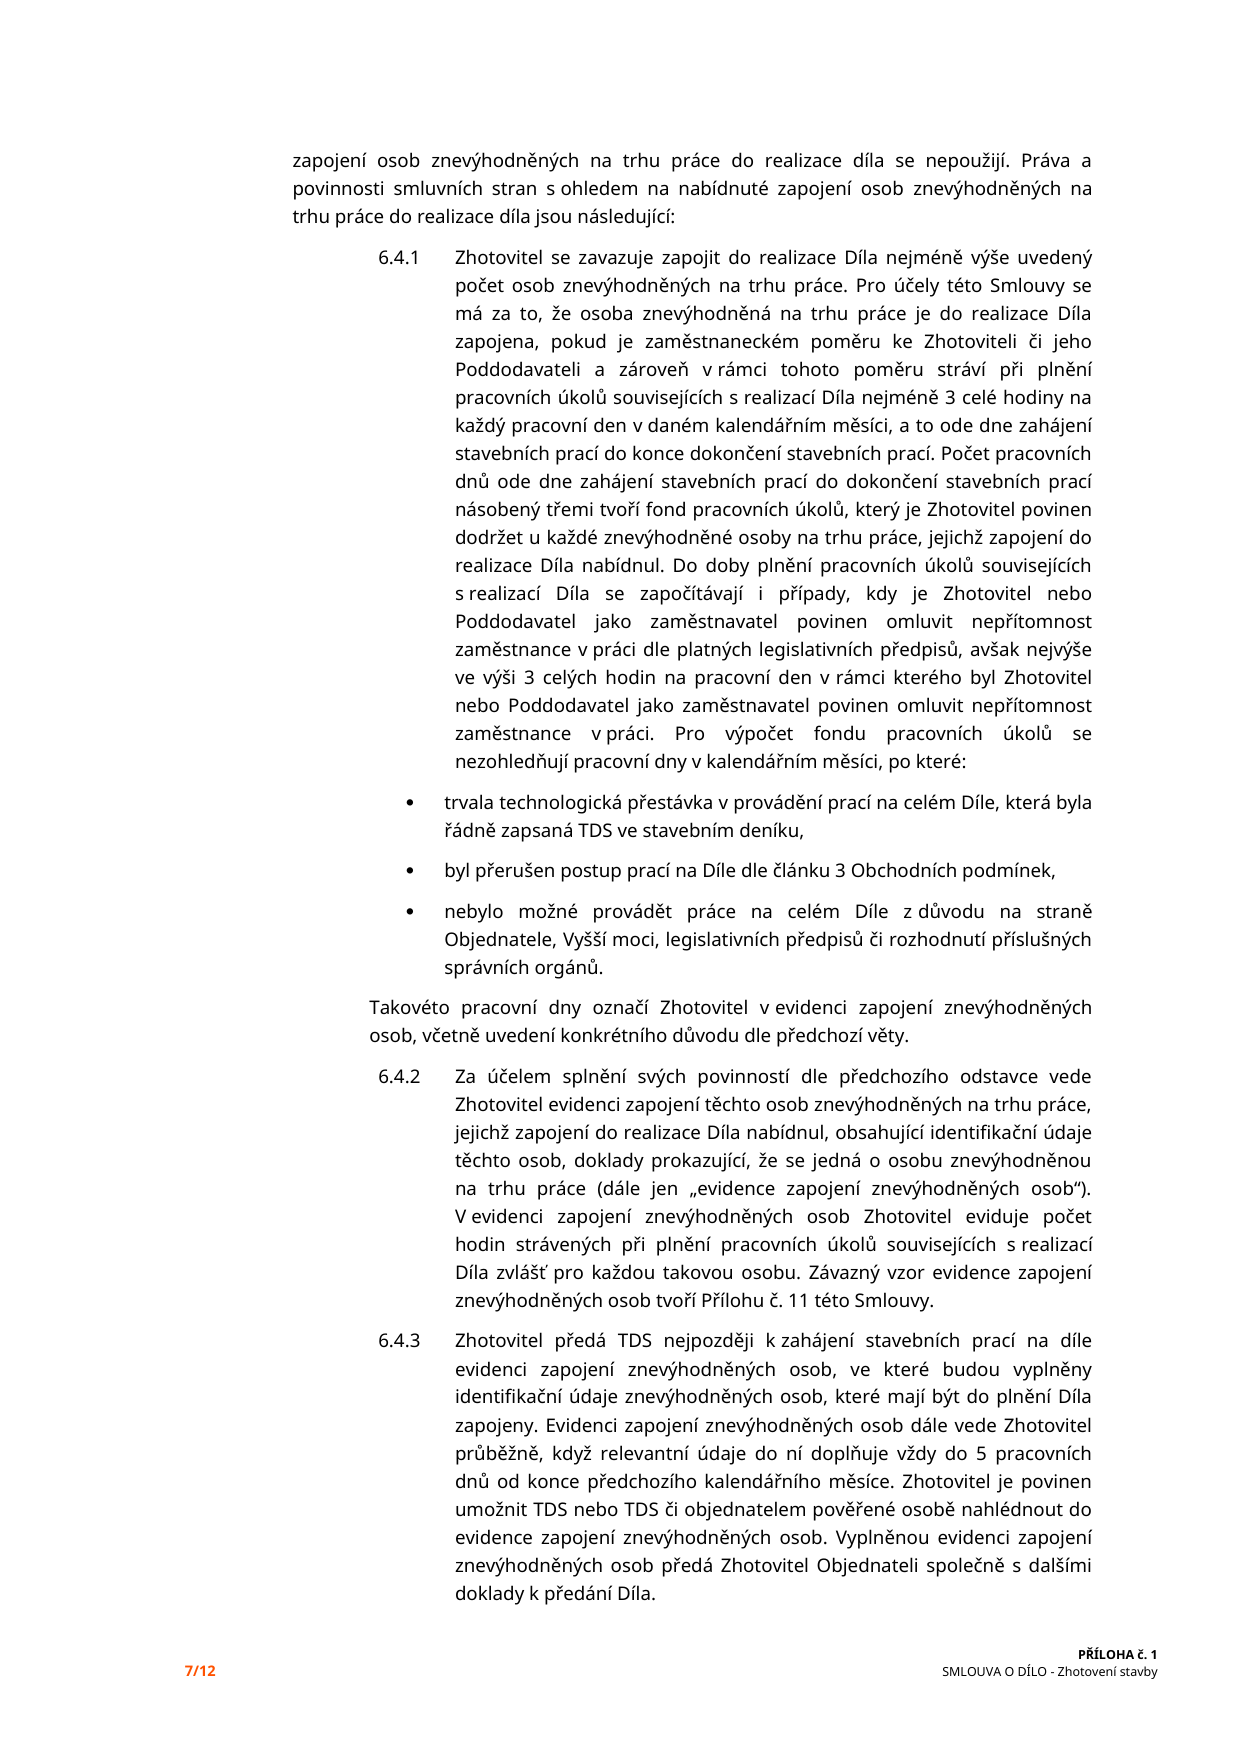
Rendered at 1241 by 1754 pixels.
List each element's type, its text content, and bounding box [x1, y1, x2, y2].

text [216, 147, 1093, 229]
list Takovéto pracovní dny označí Zhotovitel v evidenci zapojení znevýhodněných osob, včetně uvedení konkrétního důvodu dle předchozí věty. [369, 994, 1093, 1048]
list trvala technologická přestávka v provádění prací na celém Díle, která byla řádně zapsaná TDS ve stavebním deníku, [407, 789, 1093, 842]
text Zhotovitel se zavazuje zapojit do realizace Díla nejméně výše uvedený počet osob znevýhodněných na trhu práce. Pro účely této Smlouvy se má za to, že osoba znevýhodněná na trhu práce je do realizace Díla zapojena, pokud je zaměstnaneckém poměru ke Zhotoviteli či jeho Poddodavateli a zároveň v rámci tohoto poměru stráví při plnění pracovních úkolů souvisejících s realizací Díla nejméně 3 celé hodiny na každý pracovní den v daném kalendářním měsíci, a to ode dne zahájení stavebních prací do konce dokončení stavebních prací. Počet pracovních dnů ode dne zahájení stavebních prací do dokončení stavebních prací násobený třemi tvoří fond pracovních úkolů, který je Zhotovitel povinen dodržet u každé znevýhodněné osoby na trhu práce, jejichž zapojení do realizace Díla nabídnul. Do doby plnění pracovních úkolů souvisejících s realizací Díla se započítávají i případy, kdy je Zhotovitel nebo Poddodavatel jako zaměstnavatel povinen omluvit nepřítomnost zaměstnance v práci dle platných legislativních předpisů, avšak nejvýše ve výši 3 celých hodin na pracovní den v rámci kterého byl Zhotovitel nebo Poddodavatel jako zaměstnavatel povinen omluvit nepřítomnost zaměstnance v práci. Pro výpočet fondu pracovních úkolů se nezohledňují pracovní dny v kalendářním měsíci, po které: [378, 244, 1093, 774]
list byl přerušen postup prací na Díle dle článku 3 Obchodních podmínek, [407, 857, 1093, 883]
text Za účelem splnění svých povinností dle předchozího odstavce vede Zhotovitel evidenci zapojení těchto osob znevýhodněných na trhu práce, jejichž zapojení do realizace Díla nabídnul, obsahující identifikační údaje těchto osob, doklady prokazující, že se jedná o osobu znevýhodněnou na trhu práce (dále jen „evidence zapojení znevýhodněných osob“). V evidenci zapojení znevýhodněných osob Zhotovitel eviduje počet hodin strávených při plnění pracovních úkolů souvisejících s realizací Díla zvlášť pro každou takovou osobu. Závazný vzor evidence zapojení znevýhodněných osob tvoří Přílohu č. 11 této Smlouvy. [378, 1063, 1093, 1313]
text Zhotovitel předá TDS nejpozději k zahájení stavebních prací na díle evidenci zapojení znevýhodněných osob, ve které budou vyplněny identifikační údaje znevýhodněných osob, které mají být do plnění Díla zapojeny. Evidenci zapojení znevýhodněných osob dále vede Zhotovitel průběžně, když relevantní údaje do ní doplňuje vždy do 5 pracovních dnů od konce předchozího kalendářního měsíce. Zhotovitel je povinen umožnit TDS nebo TDS či objednatelem pověřené osobě nahlédnout do evidence zapojení znevýhodněných osob. Vyplněnou evidenci zapojení znevýhodněných osob předá Zhotovitel Objednateli společně s dalšími doklady k předání Díla. [378, 1328, 1093, 1606]
list nebylo možné provádět práce na celém Díle z důvodu na straně Objednatele, Vyšší moci, legislativních předpisů či rozhodnutí příslušných správních orgánů. [407, 898, 1093, 979]
